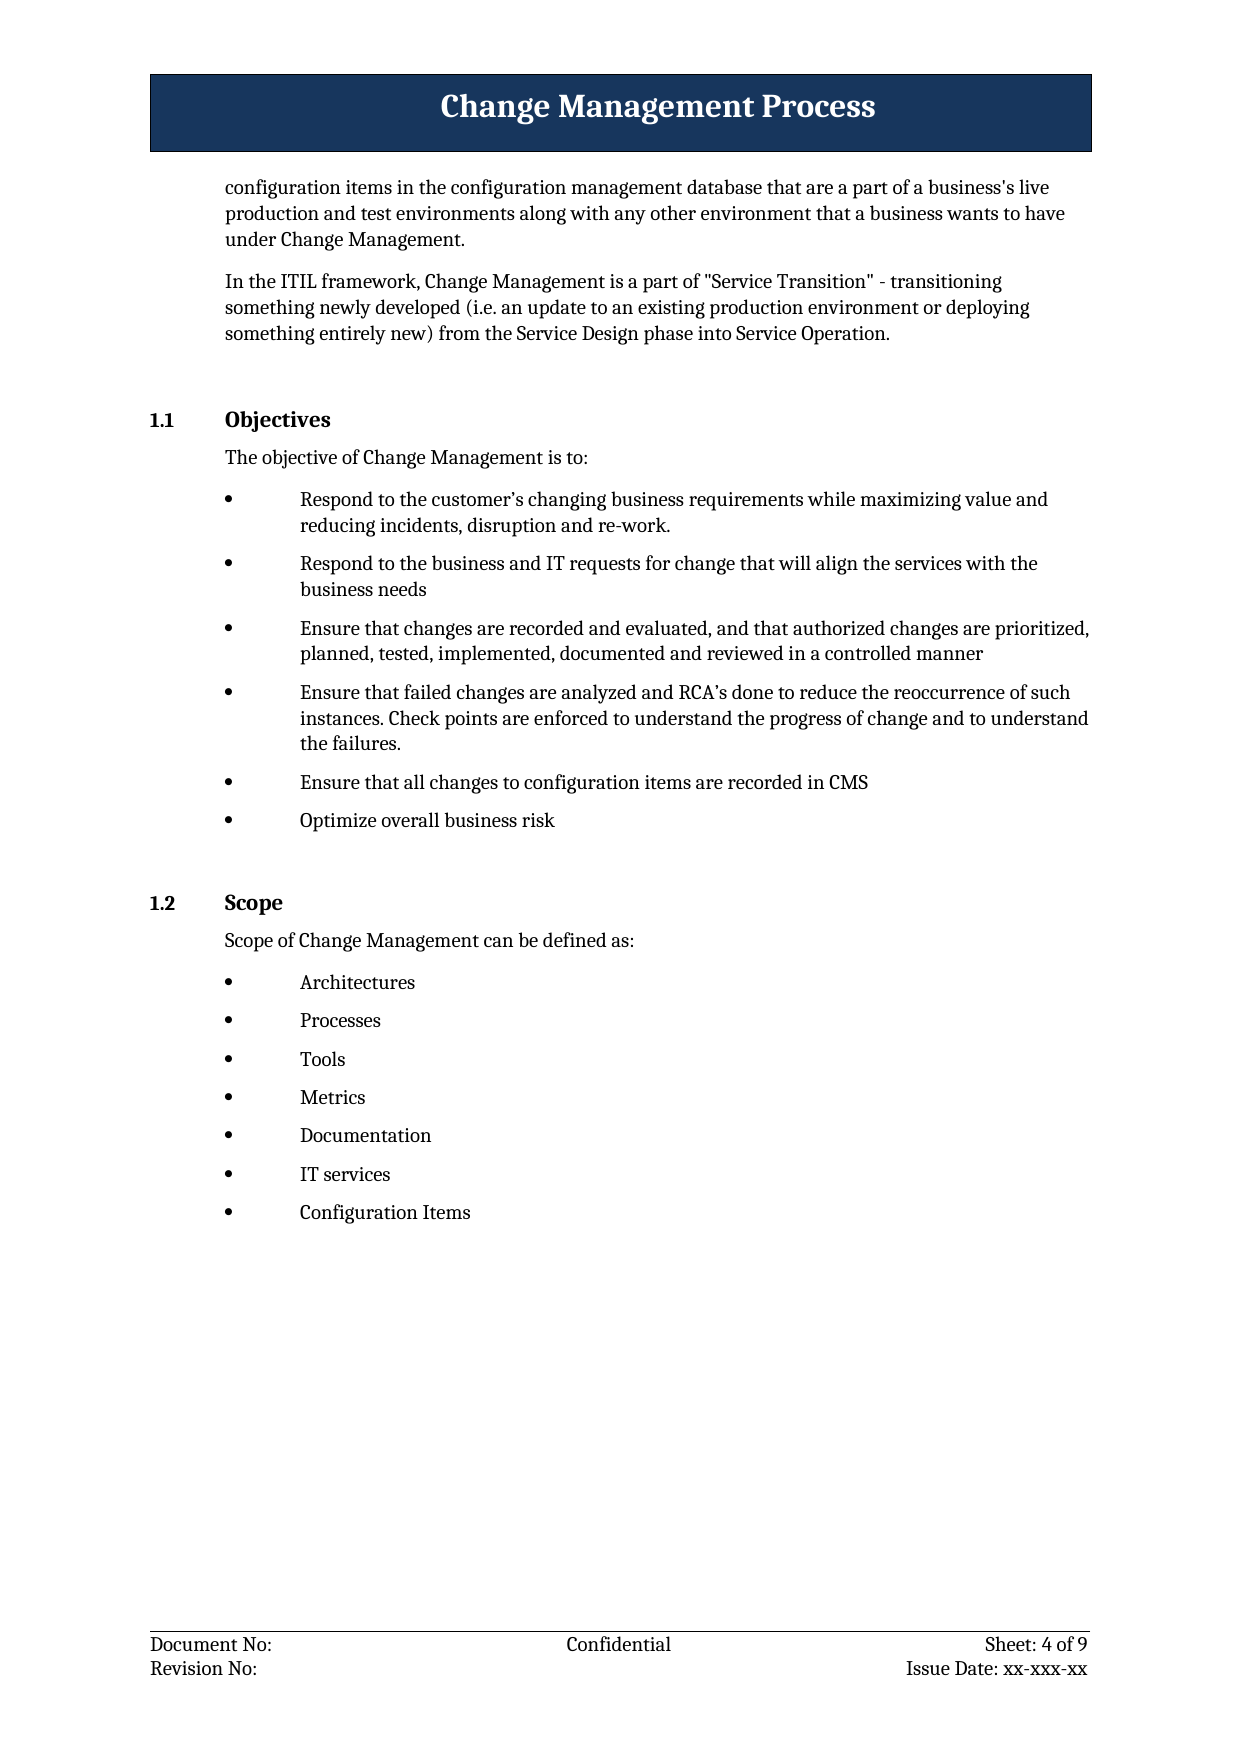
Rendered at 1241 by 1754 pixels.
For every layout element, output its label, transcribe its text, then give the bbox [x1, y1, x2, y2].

subtitle Optimize overall business risk [225, 809, 1090, 833]
subtitle Tools [225, 1047, 1090, 1071]
subtitle Ensure that changes are recorded and evaluated, and that authorized changes are prioritized, planned, tested, implemented, documented and reviewed in a controlled manner [225, 616, 1090, 666]
subtitle Documentation [225, 1124, 1090, 1148]
subtitle Respond to the business and IT requests for change that will align the services with the business needs [225, 552, 1090, 602]
subtitle Respond to the customer’s changing business requirements while maximizing value and reducing incidents, disruption and re-work. [225, 488, 1090, 538]
subtitle Processes [225, 1009, 1090, 1033]
subtitle Scope [150, 889, 1090, 916]
subtitle Objectives [150, 406, 1090, 433]
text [225, 176, 1090, 251]
subtitle Configuration Items [225, 1201, 1090, 1225]
subtitle Ensure that all changes to configuration items are recorded in CMS [225, 770, 1090, 794]
text Scope of Change Management can be defined as: [225, 928, 1090, 952]
text The objective of Change Management is to: [225, 445, 1090, 469]
subtitle Ensure that failed changes are analyzed and RCA’s done to reduce the reoccurrence of such instances. Check points are enforced to understand the progress of change and to understand the failures. [225, 680, 1090, 756]
text In the ITIL framework, Change Management is a part of "Service Transition" - transitioning something newly developed (i.e. an update to an existing production environment or deploying something entirely new) from the Service Design phase into Service Operation. [225, 270, 1090, 345]
subtitle Architectures [225, 971, 1090, 995]
subtitle Metrics [225, 1086, 1090, 1110]
subtitle IT services [225, 1162, 1090, 1186]
